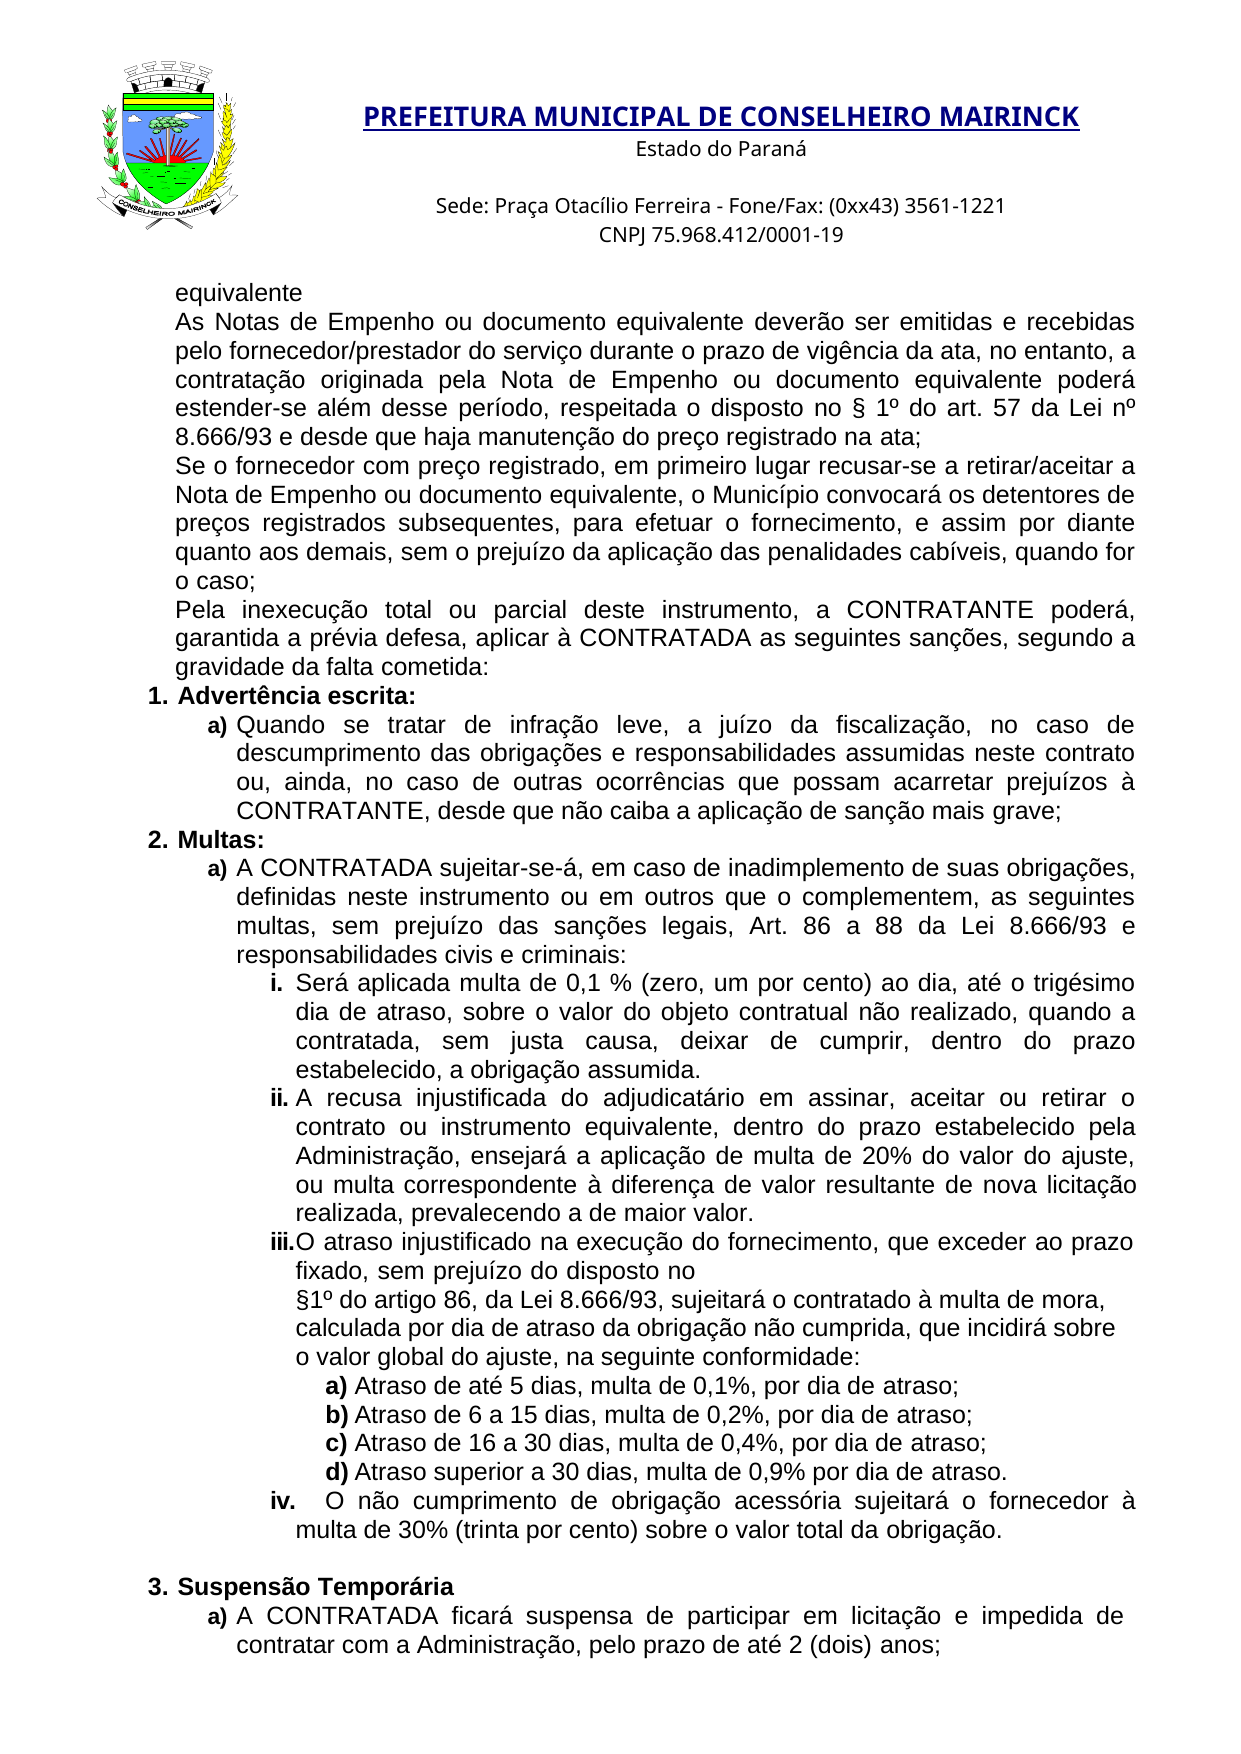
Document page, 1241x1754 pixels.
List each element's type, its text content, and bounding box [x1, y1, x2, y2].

list Multas: [148, 825, 1137, 853]
list Atraso de 6 a 15 dias, multa de 0,2%, por dia de atraso; [325, 1400, 1137, 1428]
list Suspensão Temporária [148, 1572, 1137, 1601]
list A CONTRATADA ficará suspensa de participar em licitação e impedida de contratar com a Administração, pelo prazo de até 2 (dois) anos; [207, 1601, 1125, 1658]
text Se o fornecedor com preço registrado, em primeiro lugar recusar-se a retirar/aceitar a Nota de Empenho ou documento equivalente, o Município convocará os detentores de preços registrados subsequentes, para efetuar o fornecimento, e assim por diante quanto aos demais, sem o prejuízo da aplicação das penalidades cabíveis, quando for o caso; [175, 451, 1137, 595]
text §1º do artigo 86, da Lei 8.666/93, sujeitará o contratado à multa de mora, calculada por dia de atraso da obrigação não cumprida, que incidirá sobre o valor global do ajuste, na seguinte conformidade: [295, 1285, 1137, 1371]
list O não cumprimento de obrigação acessória sujeitará o fornecedor à multa de 30% (trinta por cento) sobre o valor total da obrigação. [270, 1486, 1137, 1543]
list A CONTRATADA sujeitar-se-á, em caso de inadimplemento de suas obrigações, definidas neste instrumento ou em outros que o complementem, as seguintes multas, sem prejuízo das sanções legais, Art. 86 a 88 da Lei 8.666/93 e responsabilidades civis e criminais: [207, 853, 1137, 968]
list Quando se tratar de infração leve, a juízo da fiscalização, no caso de descumprimento das obrigações e responsabilidades assumidas neste contrato ou, ainda, no caso de outras ocorrências que possam acarretar prejuízos à CONTRATANTE, desde que não caiba a aplicação de sanção mais grave; [207, 710, 1137, 825]
list Advertência escrita: [148, 681, 1137, 710]
text Pela inexecução total ou parcial deste instrumento, a CONTRATANTE poderá, garantida a prévia defesa, aplicar à CONTRATADA as seguintes sanções, segundo a gravidade da falta cometida: [175, 595, 1137, 681]
list Atraso de 16 a 30 dias, multa de 0,4%, por dia de atraso; [325, 1428, 1137, 1457]
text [175, 278, 1137, 307]
list A recusa injustificada do adjudicatário em assinar, aceitar ou retirar o contrato ou instrumento equivalente, dentro do prazo estabelecido pela Administração, ensejará a aplicação de multa de 20% do valor do ajuste, ou multa correspondente à diferença de valor resultante de nova licitação realizada, prevalecendo a de maior valor. [270, 1083, 1137, 1227]
list O atraso injustificado na execução do fornecimento, que exceder ao prazo fixado, sem prejuízo do disposto no [270, 1227, 1137, 1285]
list Atraso de até 5 dias, multa de 0,1%, por dia de atraso; [325, 1371, 1137, 1400]
text As Notas de Empenho ou documento equivalente deverão ser emitidas e recebidas pelo fornecedor/prestador do serviço durante o prazo de vigência da ata, no entanto, a contratação originada pela Nota de Empenho ou documento equivalente poderá estender-se além desse período, respeitada o disposto no § 1º do art. 57 da Lei nº 8.666/93 e desde que haja manutenção do preço registrado na ata; [175, 307, 1137, 451]
list Atraso superior a 30 dias, multa de 0,9% por dia de atraso. [325, 1457, 1137, 1486]
list Será aplicada multa de 0,1 % (zero, um por cento) ao dia, até o trigésimo dia de atraso, sobre o valor do objeto contratual não realizado, quando a contratada, sem justa causa, deixar de cumprir, dentro do prazo estabelecido, a obrigação assumida. [270, 968, 1137, 1083]
